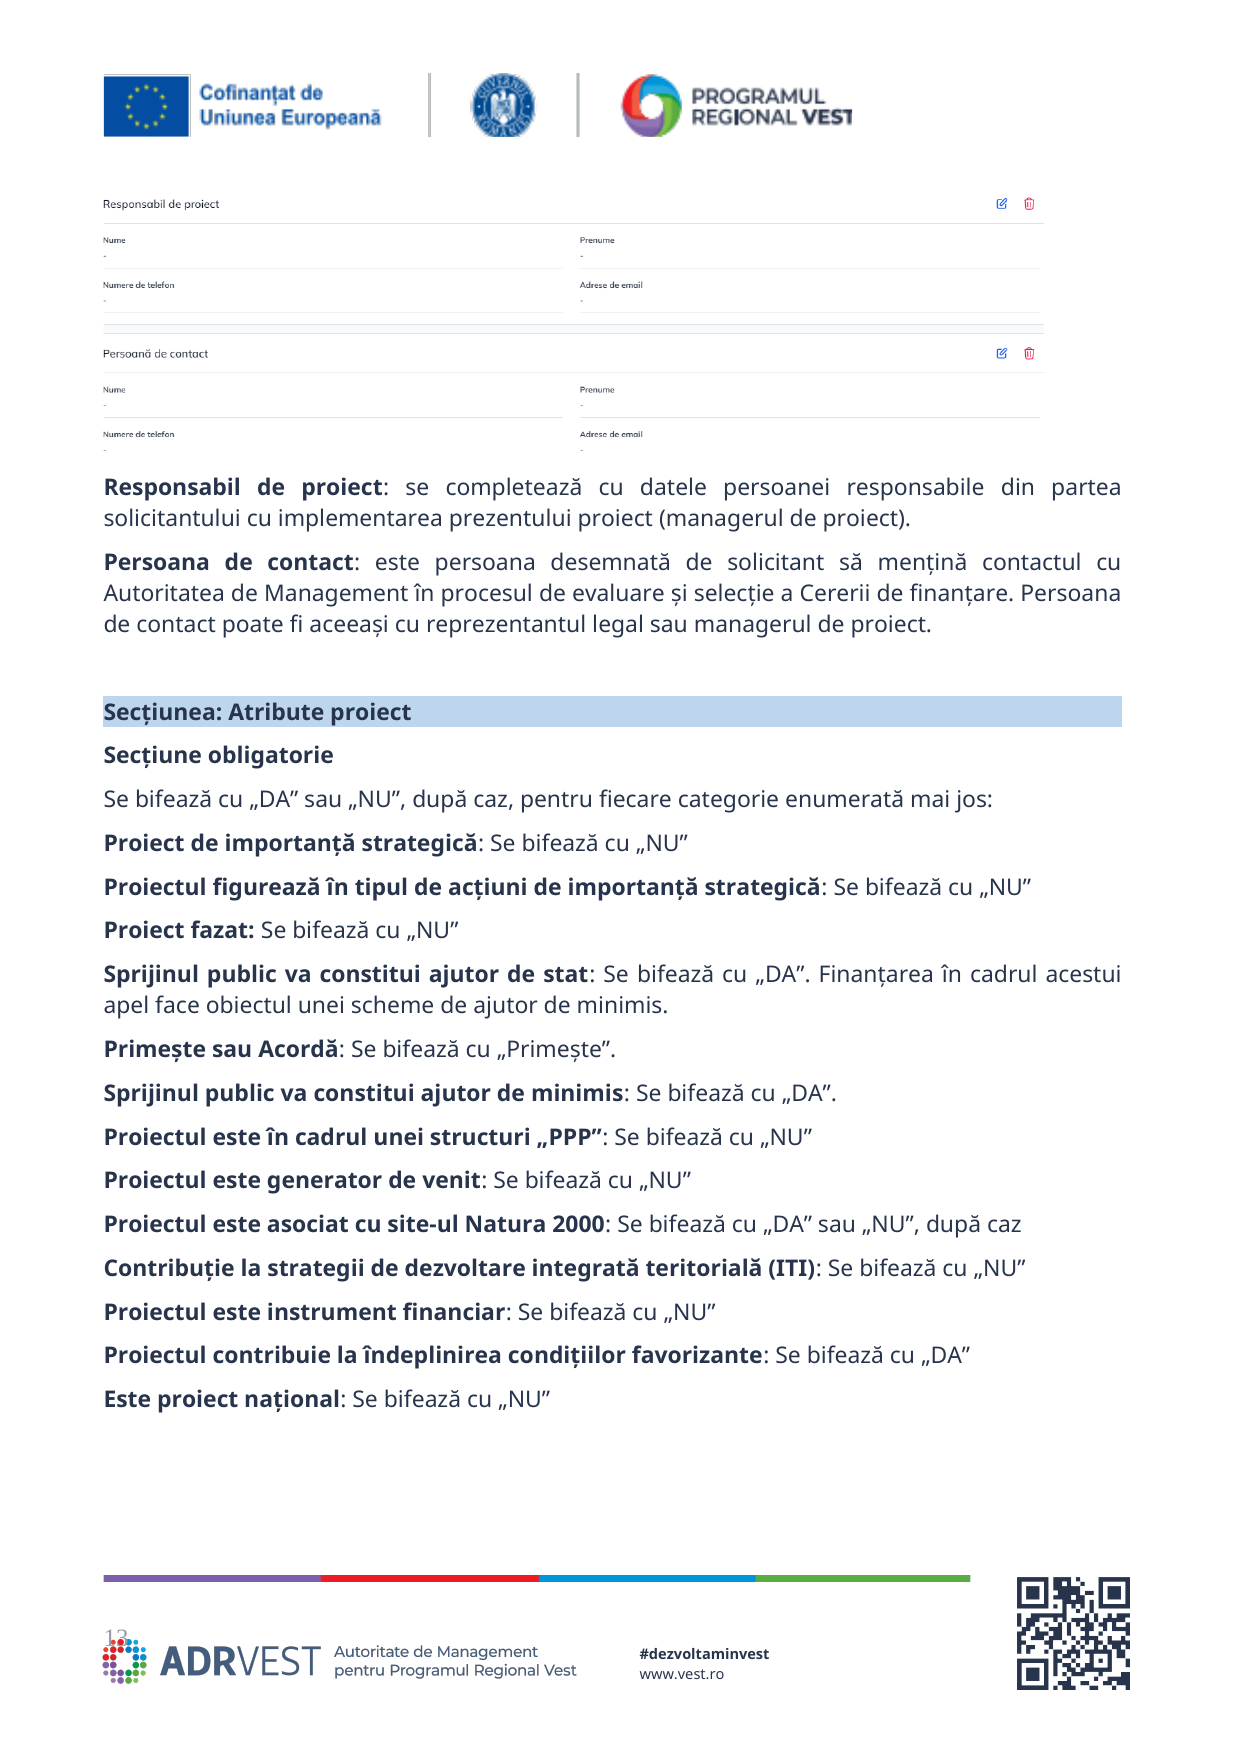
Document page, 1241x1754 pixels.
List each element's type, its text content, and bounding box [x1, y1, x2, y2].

text Sprijinul public va constitui ajutor de minimis: Se bifează cu „DA”. [103, 1077, 1122, 1108]
picture [1008, 1568, 1139, 1699]
text Este proiect național: Se bifează cu „NU” [103, 1383, 1122, 1414]
text Responsabil de proiect: se completează cu datele persoanei responsabile din partea solicitantului cu implementarea prezentului proiect (managerul de proiect). [103, 471, 1122, 533]
text Proiectul este în cadrul unei structuri „PPP”: Se bifează cu „NU” [103, 1121, 1122, 1152]
text Secțiune obligatorie [103, 739, 1122, 771]
picture [103, 191, 1044, 459]
text Proiectul figurează în tipul de acțiuni de importanță strategică: Se bifează cu „NU” [103, 871, 1122, 902]
text Proiectul contribuie la îndeplinirea condițiilor favorizante: Se bifează cu „DA” [103, 1339, 1122, 1371]
text Proiectul este instrument financiar: Se bifează cu „NU” [103, 1296, 1122, 1327]
text Primește sau Acordă: Se bifează cu „Primește”. [103, 1033, 1122, 1064]
text Se bifează cu „DA” sau „NU”, după caz, pentru fiecare categorie enumerată mai jos: [103, 783, 1122, 814]
text Secțiunea: Atribute proiect [103, 696, 1122, 727]
text Proiect fazat: Se bifează cu „NU” [103, 914, 1122, 946]
picture [93, 1636, 582, 1687]
text Proiectul este generator de venit: Se bifează cu „NU” [103, 1164, 1122, 1196]
text Proiect de importanță strategică: Se bifează cu „NU” [103, 827, 1122, 858]
text Persoana de contact: este persoana desemnată de solicitant să mențină contactul cu Autoritatea de Management în procesul de evaluare și selecție a Cererii de finanțare. Persoana de contact poate fi aceeași cu reprezentantul legal sau managerul de proiect. [103, 546, 1122, 639]
text Contribuție la strategii de dezvoltare integrată teritorială (ITI): Se bifează cu „NU” [103, 1252, 1122, 1283]
text Proiectul este asociat cu site-ul Natura 2000: Se bifează cu „DA” sau „NU”, după caz [103, 1208, 1122, 1239]
text Sprijinul public va constitui ajutor de stat: Se bifează cu „DA”. Finanțarea în cadrul acestui apel face obiectul unei scheme de ajutor de minimis. [103, 958, 1122, 1021]
